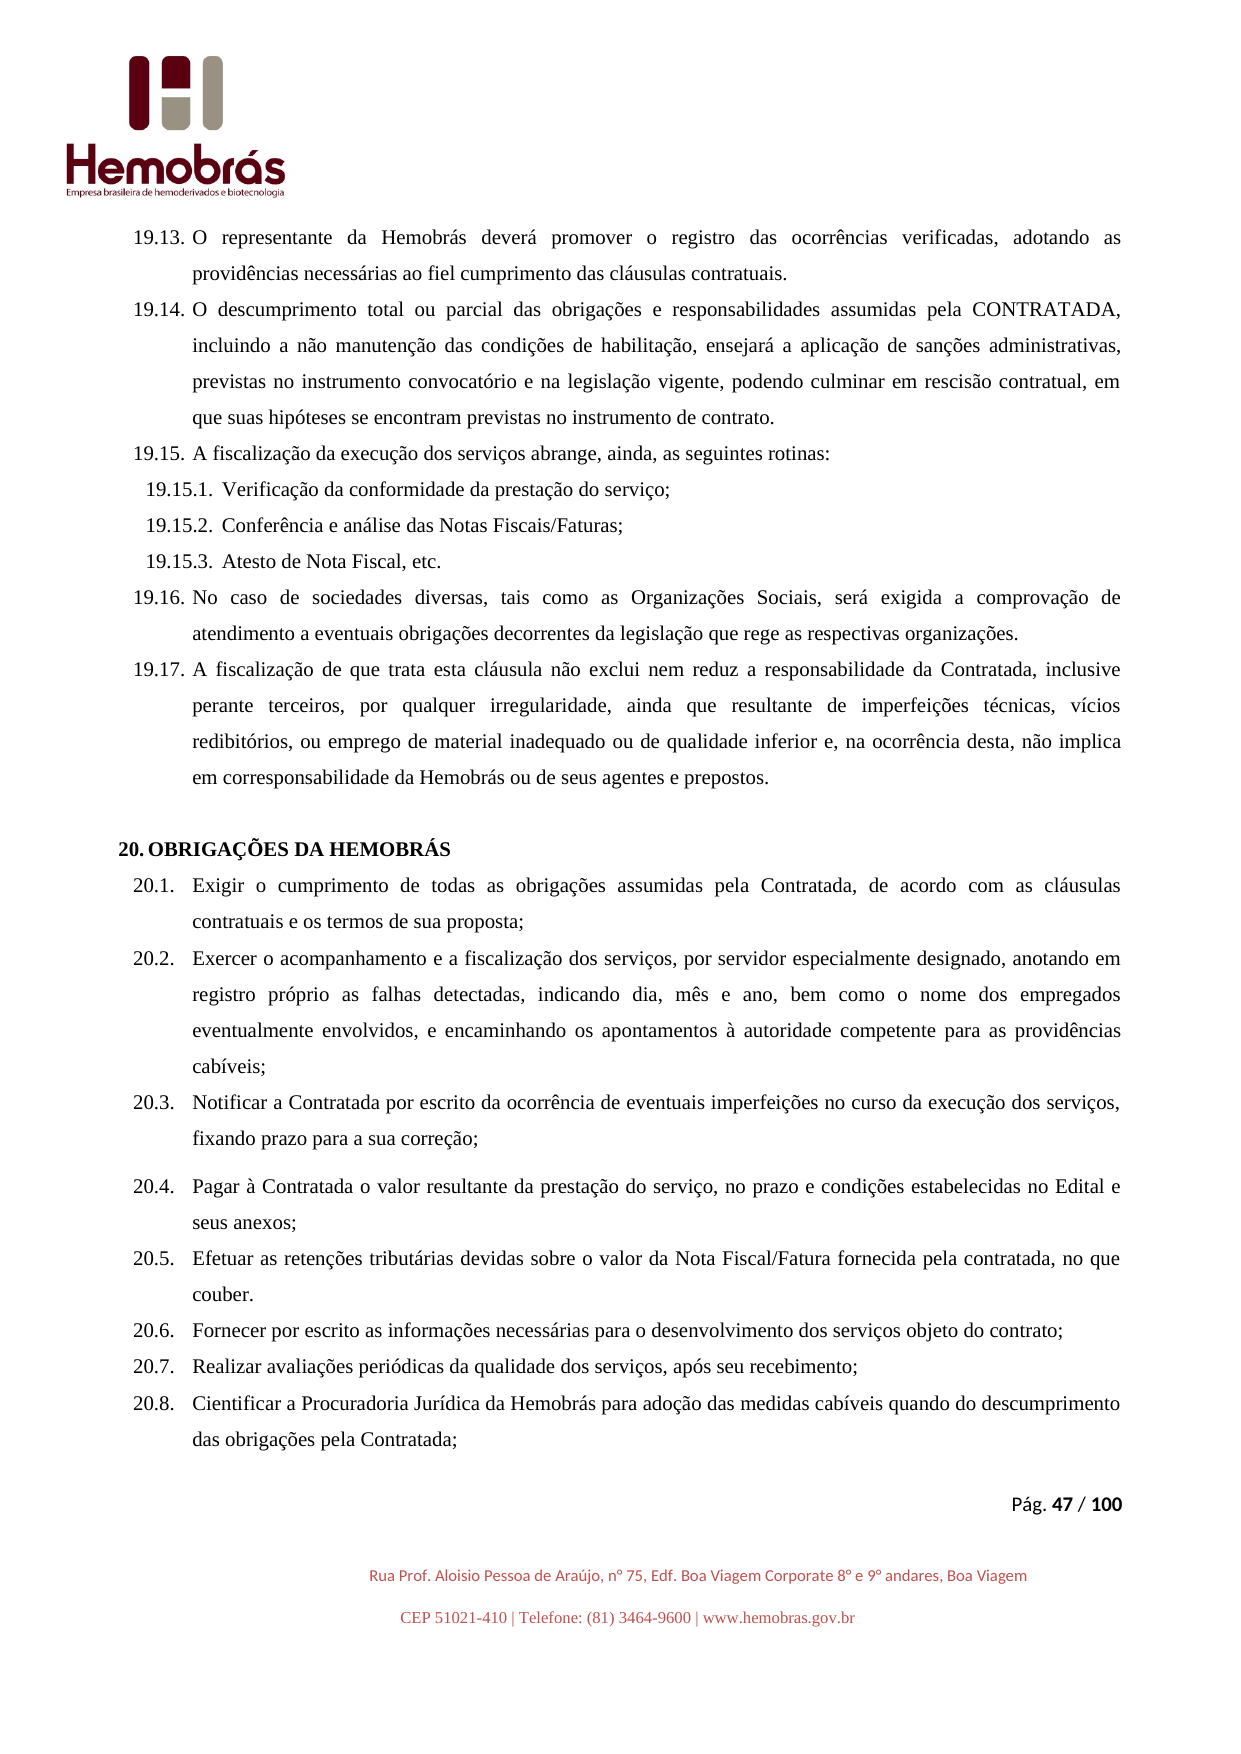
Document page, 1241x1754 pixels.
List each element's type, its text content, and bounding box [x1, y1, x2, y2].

subtitle Atesto de Nota Fiscal, etc. [145, 549, 1122, 573]
subtitle OBRIGAÇÕES DA HEMOBRÁS [118, 837, 1122, 861]
subtitle Notificar a Contratada por escrito da ocorrência de eventuais imperfeições no curso da execução dos serviços, fixando prazo para a sua correção; [133, 1089, 1122, 1150]
subtitle Conferência e análise das Notas Fiscais/Faturas; [145, 513, 1122, 537]
subtitle O representante da Hemobrás deverá promover o registro das ocorrências verificadas, adotando as providências necessárias ao fiel cumprimento das cláusulas contratuais. [133, 148, 1122, 285]
subtitle Exercer o acompanhamento e a fiscalização dos serviços, por servidor especialmente designado, anotando em registro próprio as falhas detectadas, indicando dia, mês e ano, bem como o nome dos empregados eventualmente envolvidos, e encaminhando os apontamentos à autoridade competente para as providências cabíveis; [133, 945, 1122, 1078]
list No caso de sociedades diversas, tais como as Organizações Sociais, será exigida a comprovação de atendimento a eventuais obrigações decorrentes da legislação que rege as respectivas organizações. [133, 585, 1122, 645]
subtitle Exigir o cumprimento de todas as obrigações assumidas pela Contratada, de acordo com as cláusulas contratuais e os termos de sua proposta; [133, 873, 1122, 933]
subtitle Verificação da conformidade da prestação do serviço; [145, 477, 1122, 501]
subtitle A fiscalização de que trata esta cláusula não exclui nem reduz a responsabilidade da Contratada, inclusive perante terceiros, por qualquer irregularidade, ainda que resultante de imperfeições técnicas, vícios redibitórios, ou emprego de material inadequado ou de qualidade inferior e, na ocorrência desta, não implica em corresponsabilidade da Hemobrás ou de seus agentes e prepostos. [133, 657, 1122, 789]
list Fornecer por escrito as informações necessárias para o desenvolvimento dos serviços objeto do contrato; [133, 1318, 1122, 1342]
subtitle O descumprimento total ou parcial das obrigações e responsabilidades assumidas pela CONTRATADA, incluindo a não manutenção das condições de habilitação, ensejará a aplicação de sanções administrativas, previstas no instrumento convocatório e na legislação vigente, podendo culminar em rescisão contratual, em que suas hipóteses se encontram previstas no instrumento de contrato. [133, 297, 1122, 429]
list Realizar avaliações periódicas da qualidade dos serviços, após seu recebimento; [133, 1354, 1122, 1378]
subtitle A fiscalização da execução dos serviços abrange, ainda, as seguintes rotinas: [133, 441, 1122, 465]
list Pagar à Contratada o valor resultante da prestação do serviço, no prazo e condições estabelecidas no Edital e seus anexos; [133, 1174, 1122, 1234]
picture [53, 43, 298, 213]
list Cientificar a Procuradoria Jurídica da Hemobrás para adoção das medidas cabíveis quando do descumprimento das obrigações pela Contratada; [133, 1390, 1122, 1451]
subtitle Efetuar as retenções tributárias devidas sobre o valor da Nota Fiscal/Fatura fornecida pela contratada, no que couber. [133, 1246, 1122, 1306]
